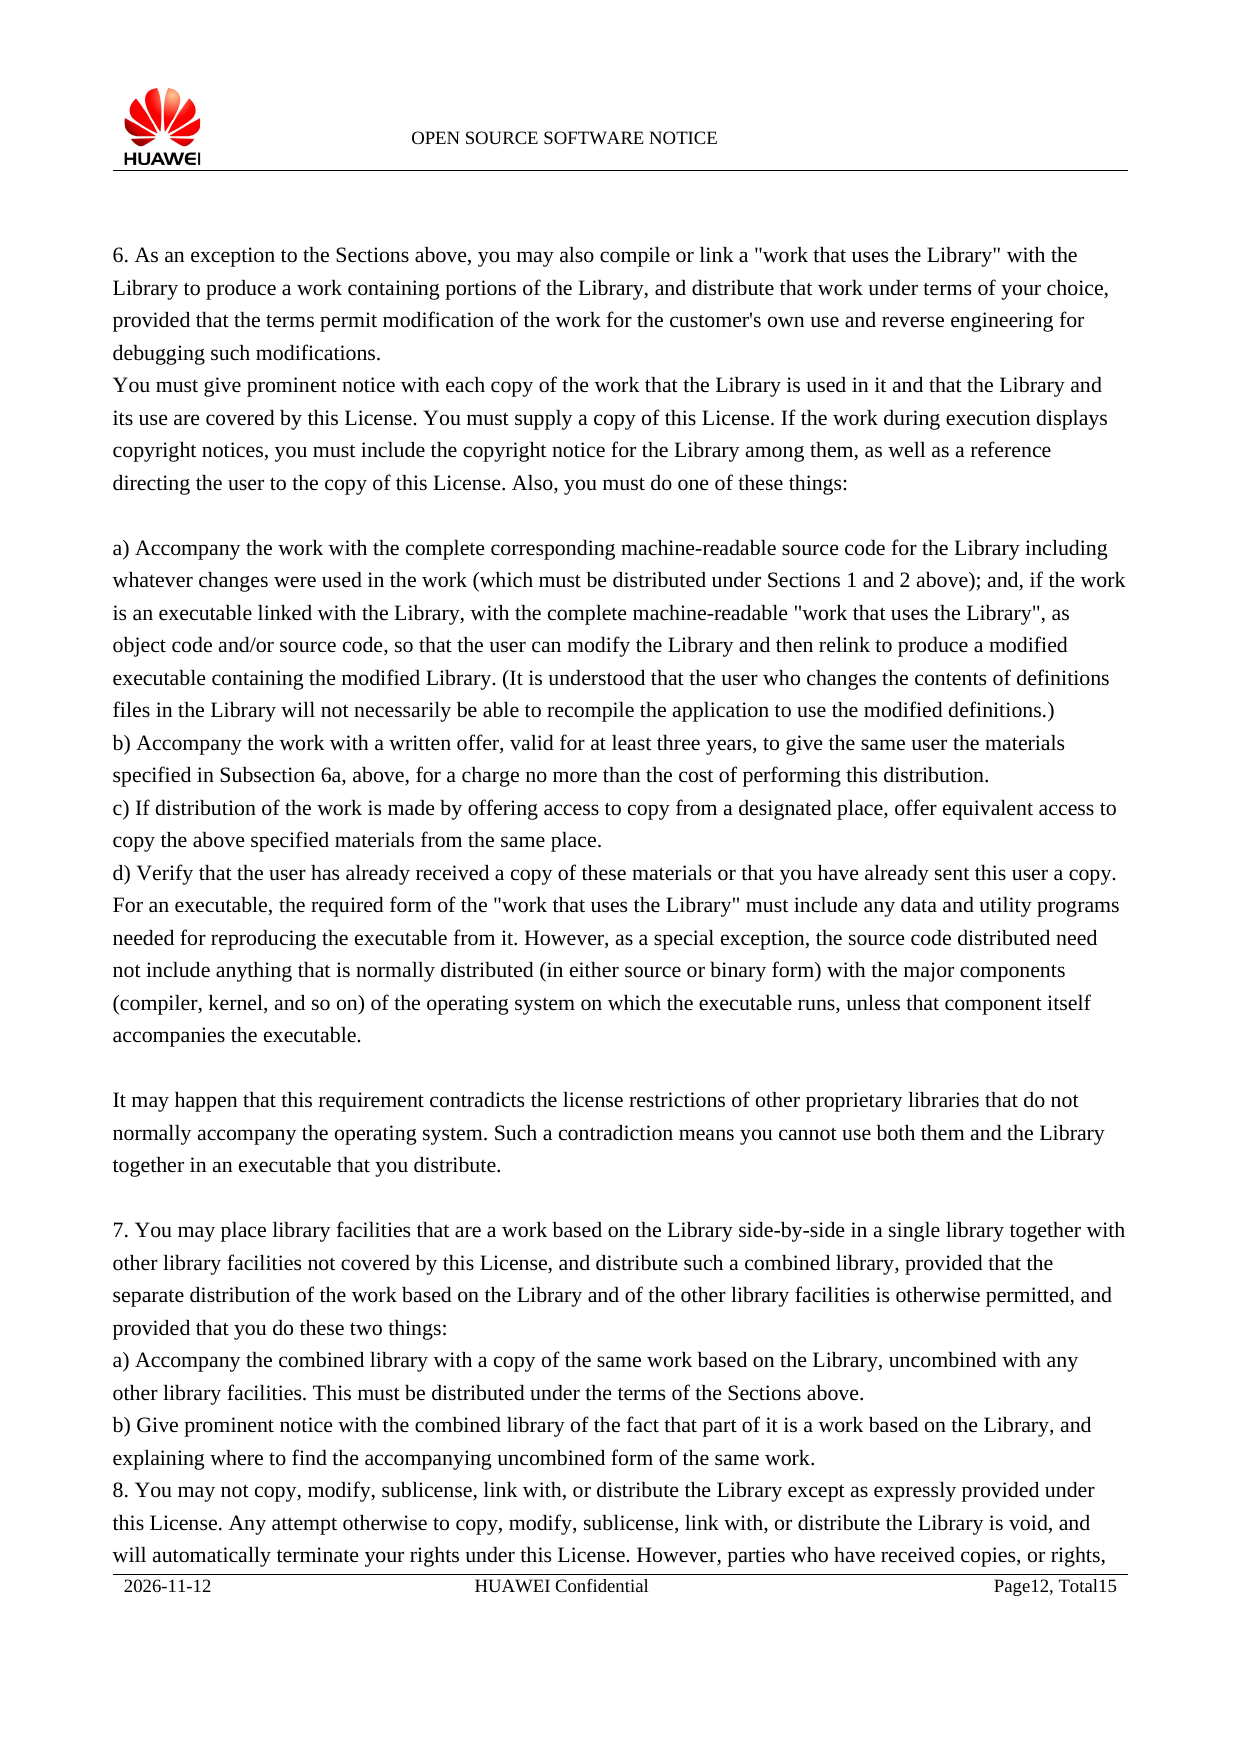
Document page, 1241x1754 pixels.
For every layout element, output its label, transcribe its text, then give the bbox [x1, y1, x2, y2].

picture [124, 88, 201, 165]
